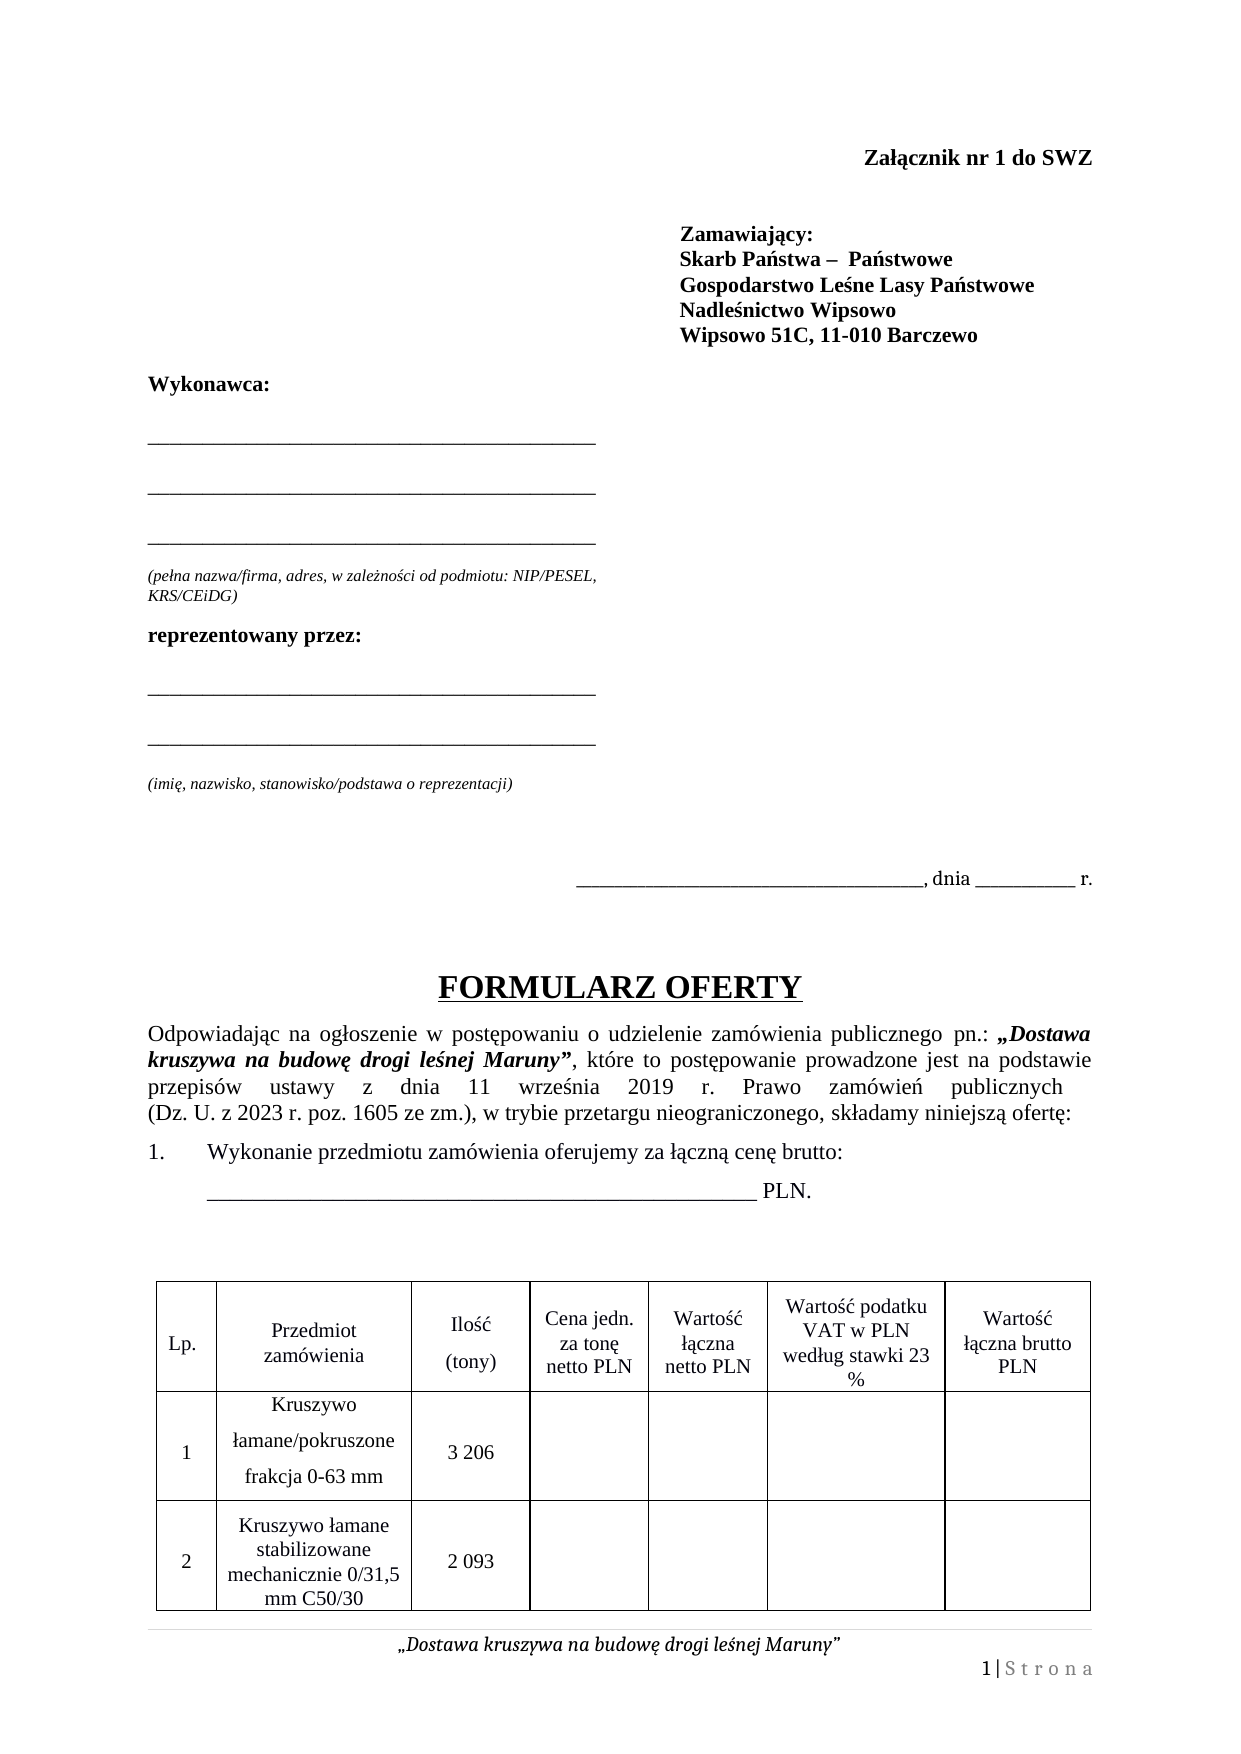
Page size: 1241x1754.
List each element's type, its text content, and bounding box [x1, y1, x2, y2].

list Wykonanie przedmiotu zamówienia oferujemy za łączną cenę brutto: [148, 1138, 1092, 1164]
table_cell 1 [157, 1392, 216, 1500]
text (pełna nazwa/firma, adres, w zależności od podmiotu: NIP/PESEL, KRS/CEiDG) [148, 566, 662, 605]
table_header Przedmiot zamówienia [217, 1282, 411, 1391]
table_cell 3 206 [412, 1392, 529, 1500]
table_cell [946, 1501, 1090, 1609]
table_header Wartość podatku VAT w PLN według stawki 23 % [768, 1282, 944, 1391]
text _________________________________________ _________________________________________ [148, 422, 662, 497]
text Odpowiadając na ogłoszenie w postępowaniu o udzielenie zamówienia publicznego pn.: „Dostawa kruszywa na budowę drogi leśnej Maruny”, które to postępowanie prowadzone jest na podstawie przepisów ustawy z dnia 11 września 2019 r. Prawo zamówień publicznych (Dz. U. z 2023 r. poz. 1605 ze zm.), w trybie przetargu nieograniczonego, składamy niniejszą ofertę: [148, 1020, 1092, 1125]
text reprezentowany przez: [148, 622, 1092, 648]
text _____________________________________________, dnia _____________ r. [148, 867, 1092, 891]
table_cell Kruszywo łamane/pokruszone frakcja 0-63 mm [217, 1392, 411, 1500]
table_cell 2 093 [412, 1501, 529, 1609]
text Skarb Państwa – Państwowe Gospodarstwo Leśne Lasy Państwowe [679, 246, 1092, 297]
text Wykonawca: [148, 371, 1092, 396]
table_cell [531, 1501, 648, 1609]
text Zamawiający: [679, 221, 1092, 246]
text Załącznik nr 1 do SWZ [148, 144, 1092, 171]
table_cell [768, 1501, 944, 1609]
table_cell Kruszywo łamane stabilizowane mechanicznie 0/31,5 mm C50/30 [217, 1501, 411, 1609]
table_cell 2 [157, 1501, 216, 1609]
table_header Wartość łączna netto PLN [649, 1282, 767, 1391]
text FORMULARZ OFERTY [148, 967, 1092, 1006]
table_cell [946, 1392, 1090, 1500]
table_header Wartość łączna brutto PLN [946, 1282, 1090, 1391]
table_header Ilość (tony) [412, 1282, 529, 1391]
text Nadleśnictwo Wipsowo [679, 297, 1092, 322]
table_cell [649, 1501, 767, 1609]
text (imię, nazwisko, stanowisko/podstawa o reprezentacji) [148, 774, 633, 793]
text ________________________________________________ PLN. [207, 1177, 1092, 1203]
table_header Lp. [157, 1282, 216, 1391]
table_cell [531, 1392, 648, 1500]
text _________________________________________ _________________________________________ [148, 673, 662, 748]
text _________________________________________ [148, 522, 662, 548]
table_cell [768, 1392, 944, 1500]
table_header Cena jedn. za tonę netto PLN [531, 1282, 648, 1391]
table_cell [649, 1392, 767, 1500]
text Wipsowo 51C, 11-010 Barczewo [679, 322, 1092, 347]
